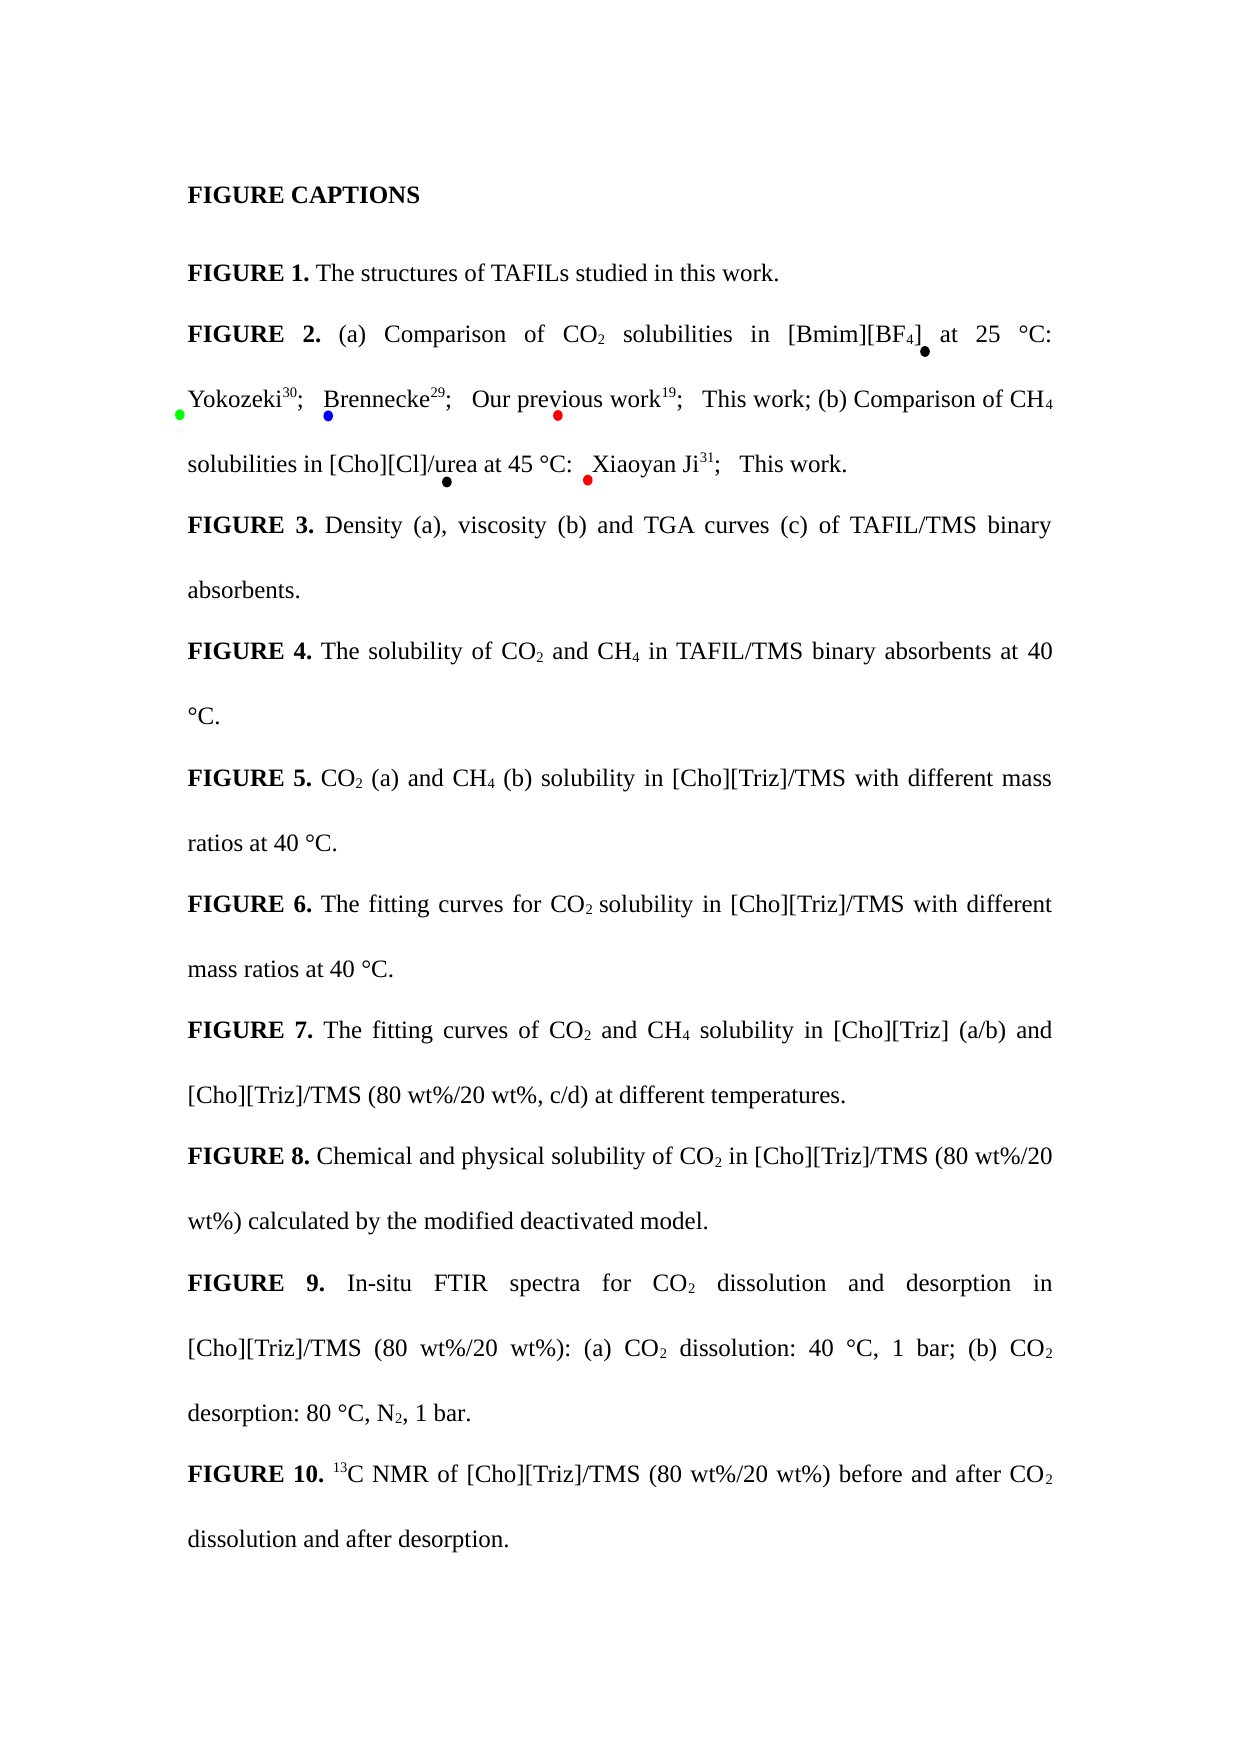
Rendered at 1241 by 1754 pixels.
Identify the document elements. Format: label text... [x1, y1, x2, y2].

text FIGURE 7. The fitting curves of CO2 and CH4 solubility in [Cho][Triz] (a/b) and [Cho][Triz]/TMS (80 wt%/20 wt%, c/d) at different temperatures. [187, 1013, 1053, 1111]
text FIGURE 8. Chemical and physical solubility of CO2 in [Cho][Triz]/TMS (80 wt%/20 wt%) calculated by the modified deactivated model. [187, 1139, 1053, 1237]
text FIGURE 9. In-situ FTIR spectra for CO2 dissolution and desorption in [Cho][Triz]/TMS (80 wt%/20 wt%): (a) CO2 dissolution: 40 °C, 1 bar; (b) CO2 desorption: 80 °C, N2, 1 bar. [187, 1266, 1053, 1428]
text FIGURE 1. The structures of TAFILs studied in this work. [187, 256, 1053, 288]
text FIGURE 6. The fitting curves for CO2 solubility in [Cho][Triz]/TMS with different mass ratios at 40 °C. [187, 887, 1053, 984]
text FIGURE CAPTIONS [187, 178, 1053, 211]
text FIGURE 2. (a) Comparison of CO2 solubilities in [Bmim][BF4] at 25 °C: Yokozeki30; Brennecke29; Our previous work19; This work; (b) Comparison of CH4 solubilities in [Cho][Cl]/urea at 45 °C: Xiaoyan Ji31; This work. [187, 317, 1053, 479]
text FIGURE 10. 13C NMR of [Cho][Triz]/TMS (80 wt%/20 wt%) before and after CO2 dissolution and after desorption. [187, 1457, 1053, 1554]
text FIGURE 5. CO2 (a) and CH4 (b) solubility in [Cho][Triz]/TMS with different mass ratios at 40 °C. [187, 761, 1053, 858]
text FIGURE 4. The solubility of CO2 and CH4 in TAFIL/TMS binary absorbents at 40 °C. [187, 634, 1053, 732]
text FIGURE 3. Density (a), viscosity (b) and TGA curves (c) of TAFIL/TMS binary absorbents. [187, 508, 1053, 606]
